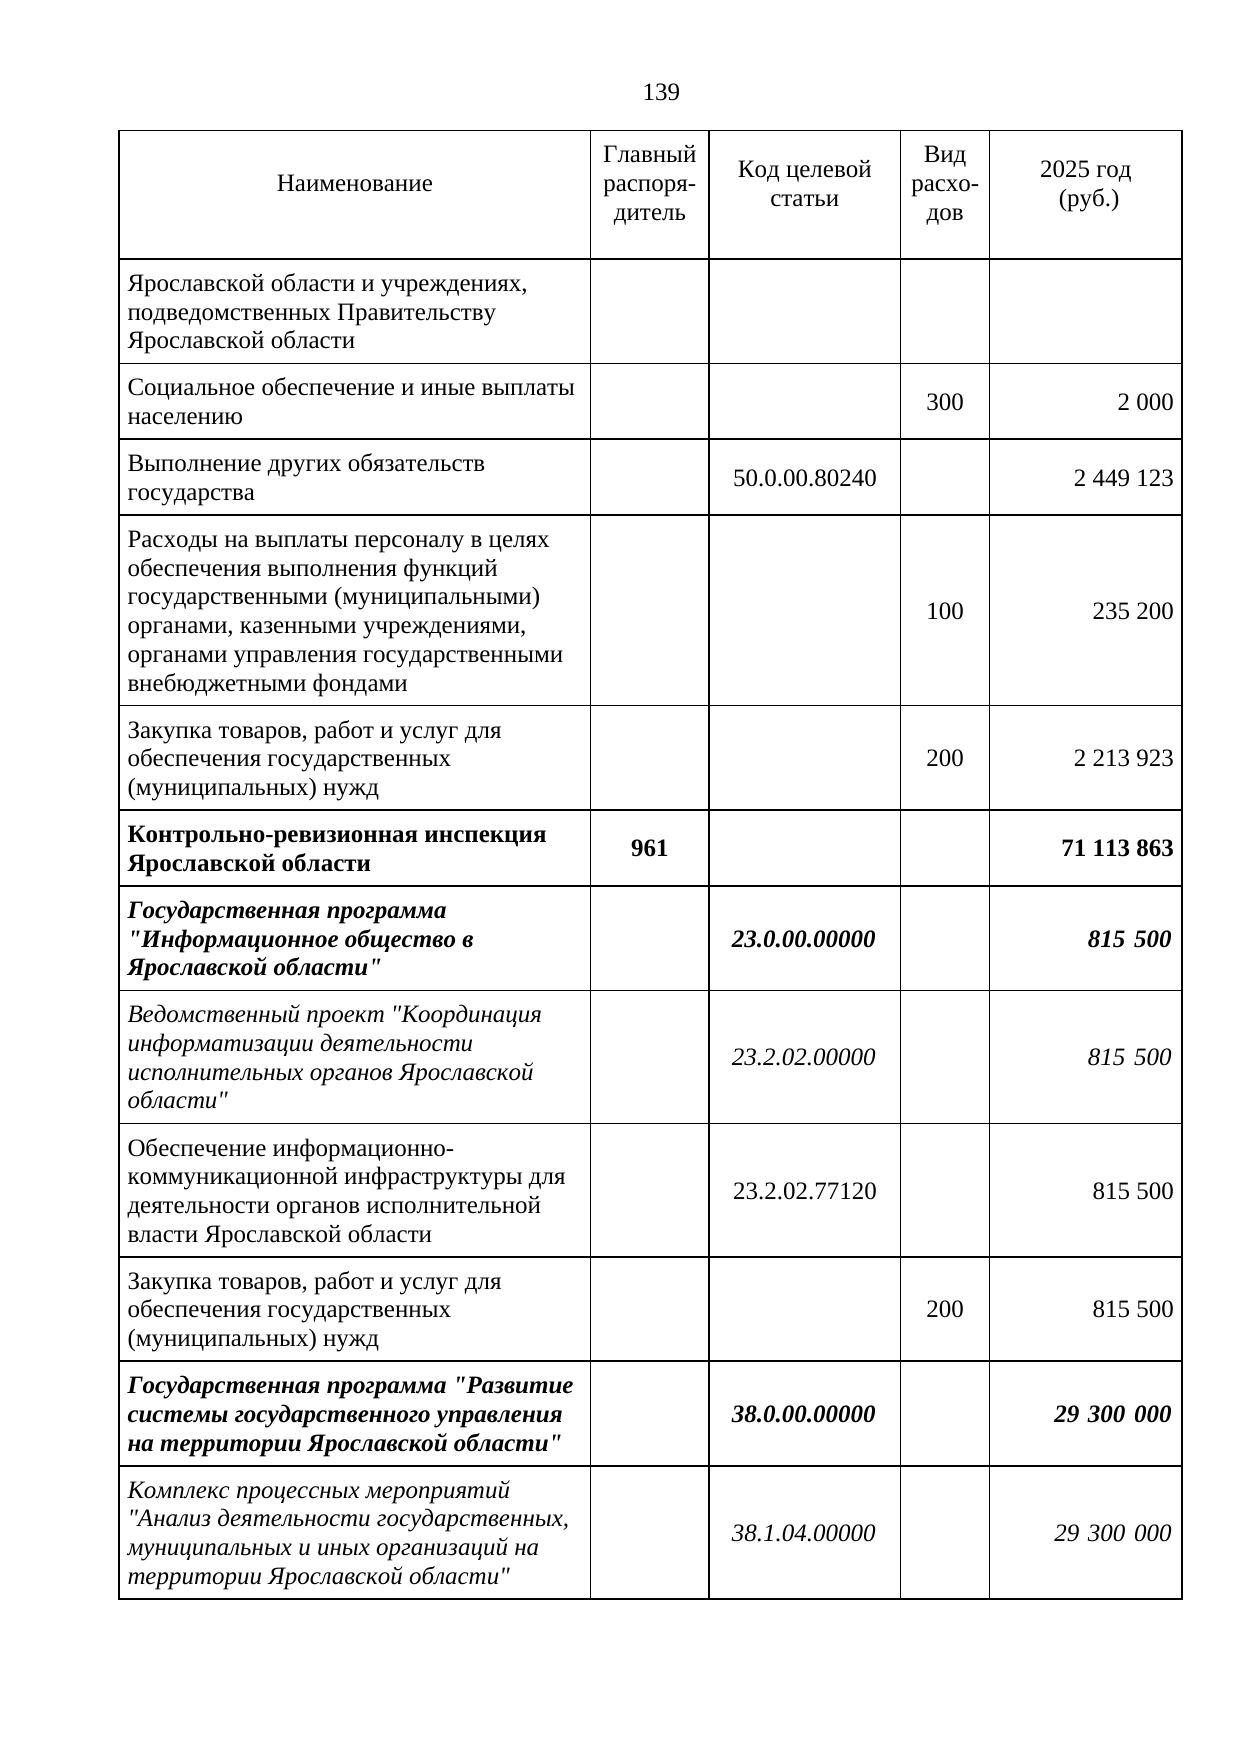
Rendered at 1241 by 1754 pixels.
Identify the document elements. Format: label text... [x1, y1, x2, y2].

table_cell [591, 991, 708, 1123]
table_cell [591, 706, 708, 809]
table_header Наименование [120, 131, 590, 258]
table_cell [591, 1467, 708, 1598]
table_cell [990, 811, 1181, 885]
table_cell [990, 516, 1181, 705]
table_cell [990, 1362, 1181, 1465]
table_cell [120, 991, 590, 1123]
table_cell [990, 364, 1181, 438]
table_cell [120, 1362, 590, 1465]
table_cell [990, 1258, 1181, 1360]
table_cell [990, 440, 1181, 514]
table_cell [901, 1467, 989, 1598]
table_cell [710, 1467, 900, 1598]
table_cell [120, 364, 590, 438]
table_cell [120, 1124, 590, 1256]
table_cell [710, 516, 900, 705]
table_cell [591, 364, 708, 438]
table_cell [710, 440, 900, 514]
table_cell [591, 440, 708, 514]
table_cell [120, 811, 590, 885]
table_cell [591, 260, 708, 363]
table_header Вид расхо-дов [901, 131, 989, 258]
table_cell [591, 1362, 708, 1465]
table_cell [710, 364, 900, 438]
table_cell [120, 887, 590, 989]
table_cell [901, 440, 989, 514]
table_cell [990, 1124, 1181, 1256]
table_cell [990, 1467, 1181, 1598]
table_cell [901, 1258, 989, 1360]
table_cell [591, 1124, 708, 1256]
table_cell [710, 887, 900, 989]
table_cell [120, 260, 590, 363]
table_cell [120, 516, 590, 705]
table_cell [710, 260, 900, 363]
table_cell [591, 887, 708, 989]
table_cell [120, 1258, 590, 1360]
table_header 2025 год (руб.) [990, 131, 1181, 258]
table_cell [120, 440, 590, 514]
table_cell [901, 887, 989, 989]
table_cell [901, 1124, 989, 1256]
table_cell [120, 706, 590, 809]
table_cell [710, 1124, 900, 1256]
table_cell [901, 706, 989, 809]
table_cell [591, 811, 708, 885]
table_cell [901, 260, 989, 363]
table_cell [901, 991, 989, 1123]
table_header Главный распоря-дитель [591, 131, 708, 258]
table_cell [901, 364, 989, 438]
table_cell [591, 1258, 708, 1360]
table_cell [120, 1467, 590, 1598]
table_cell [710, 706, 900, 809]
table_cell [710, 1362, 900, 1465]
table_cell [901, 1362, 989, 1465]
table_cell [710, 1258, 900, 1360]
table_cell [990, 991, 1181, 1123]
table_header Код целевой статьи [710, 131, 900, 258]
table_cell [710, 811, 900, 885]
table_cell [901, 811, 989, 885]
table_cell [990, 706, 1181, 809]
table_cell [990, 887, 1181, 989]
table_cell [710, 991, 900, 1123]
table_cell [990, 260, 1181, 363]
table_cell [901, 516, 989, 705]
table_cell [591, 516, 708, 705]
